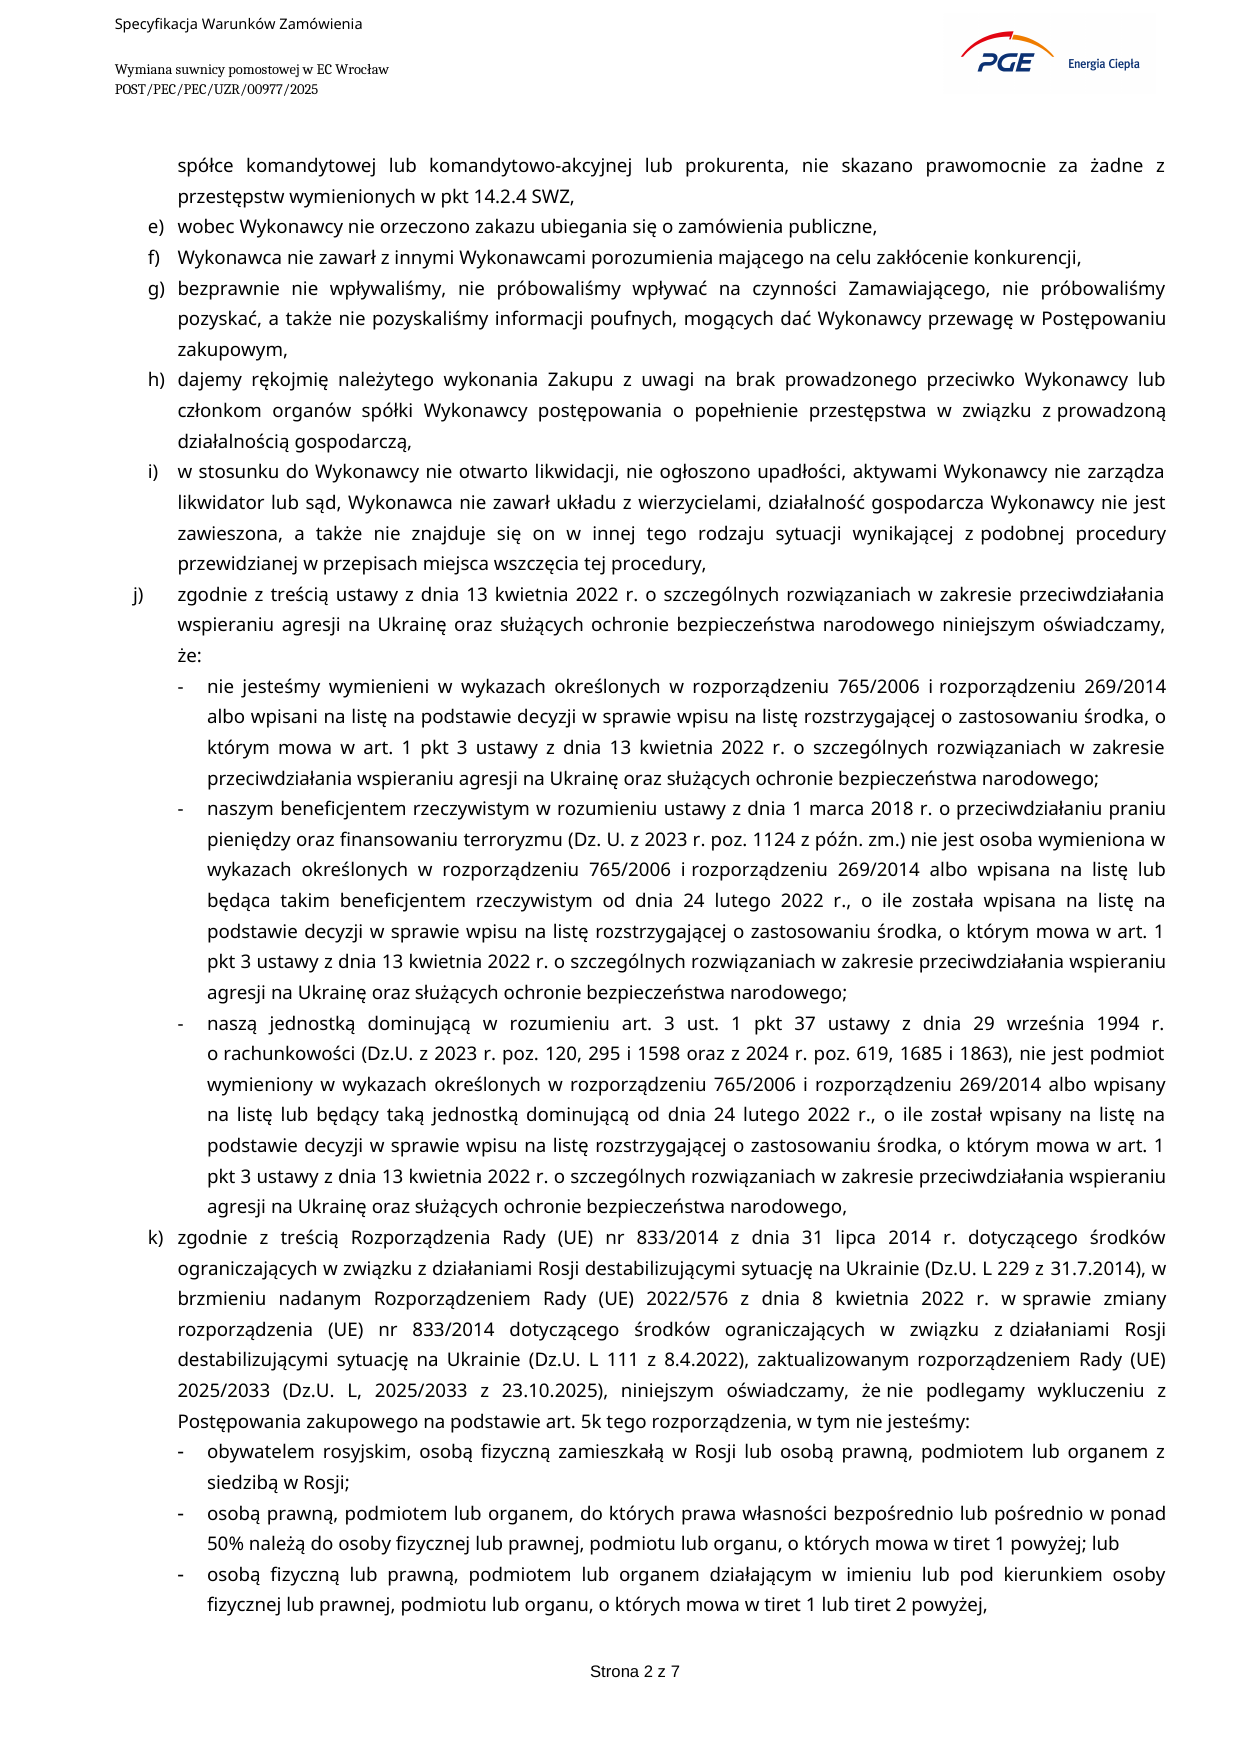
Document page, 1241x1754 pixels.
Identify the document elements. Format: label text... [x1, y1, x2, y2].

list osobą prawną, podmiotem lub organem, do których prawa własności bezpośrednio lub pośrednio w ponad 50% należą do osoby fizycznej lub prawnej, podmiotu lub organu, o których mowa w tiret 1 powyżej; lub [177, 1500, 1166, 1556]
list - nie jesteśmy wymienieni w wykazach określonych w rozporządzeniu 765/2006 i rozporządzeniu 269/2014 albo wpisani na listę na podstawie decyzji w sprawie wpisu na listę rozstrzygającej o zastosowaniu środka, o którym mowa w art. 1 pkt 3 ustawy z dnia 13 kwietnia 2022 r. o szczególnych rozwiązaniach w zakresie przeciwdziałania wspieraniu agresji na Ukrainę oraz służących ochronie bezpieczeństwa narodowego; [177, 673, 1166, 790]
list - naszym beneficjentem rzeczywistym w rozumieniu ustawy z dnia 1 marca 2018 r. o przeciwdziałaniu praniu pieniędzy oraz finansowaniu terroryzmu (Dz. U. z 2023 r. poz. 1124 z późn. zm.) nie jest osoba wymieniona w wykazach określonych w rozporządzeniu 765/2006 i rozporządzeniu 269/2014 albo wpisana na listę lub będąca takim beneficjentem rzeczywistym od dnia 24 lutego 2022 r., o ile została wpisana na listę na podstawie decyzji w sprawie wpisu na listę rozstrzygającej o zastosowaniu środka, o którym mowa w art. 1 pkt 3 ustawy z dnia 13 kwietnia 2022 r. o szczególnych rozwiązaniach w zakresie przeciwdziałania wspieraniu agresji na Ukrainę oraz służących ochronie bezpieczeństwa narodowego; [177, 796, 1166, 1005]
list zgodnie z treścią Rozporządzenia Rady (UE) nr 833/2014 z dnia 31 lipca 2014 r. dotyczącego środków ograniczających w związku z działaniami Rosji destabilizującymi sytuację na Ukrainie (Dz.U. L 229 z 31.7.2014), w brzmieniu nadanym Rozporządzeniem Rady (UE) 2022/576 z dnia 8 kwietnia 2022 r. w sprawie zmiany rozporządzenia (UE) nr 833/2014 dotyczącego środków ograniczających w związku z działaniami Rosji destabilizującymi sytuację na Ukrainie (Dz.U. L 111 z 8.4.2022), zaktualizowanym rozporządzeniem Rady (UE) 2025/2033 (Dz.U. L, 2025/2033 z 23.10.2025), niniejszym oświadczamy, że nie podlegamy wykluczeniu z Postępowania zakupowego na podstawie art. 5k tego rozporządzenia, w tym nie jesteśmy: [148, 1224, 1166, 1433]
list osobą fizyczną lub prawną, podmiotem lub organem działającym w imieniu lub pod kierunkiem osoby fizycznej lub prawnej, podmiotu lub organu, o których mowa w tiret 1 lub tiret 2 powyżej, [177, 1561, 1166, 1617]
list dajemy rękojmię należytego wykonania Zakupu z uwagi na brak prowadzonego przeciwko Wykonawcy lub członkom organów spółki Wykonawcy postępowania o popełnienie przestępstwa w związku z prowadzoną działalnością gospodarczą, [148, 367, 1166, 453]
list obywatelem rosyjskim, osobą fizyczną zamieszkałą w Rosji lub osobą prawną, podmiotem lub organem z siedzibą w Rosji; [177, 1439, 1166, 1495]
list wobec Wykonawcy nie orzeczono zakazu ubiegania się o zamówienia publiczne, [148, 214, 1166, 239]
list Wykonawca nie zawarł z innymi Wykonawcami porozumienia mającego na celu zakłócenie konkurencji, [148, 244, 1166, 270]
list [148, 152, 1166, 208]
list bezprawnie nie wpływaliśmy, nie próbowaliśmy wpływać na czynności Zamawiającego, nie próbowaliśmy pozyskać, a także nie pozyskaliśmy informacji poufnych, mogących dać Wykonawcy przewagę w Postępowaniu zakupowym, [148, 275, 1166, 362]
list zgodnie z treścią ustawy z dnia 13 kwietnia 2022 r. o szczególnych rozwiązaniach w zakresie przeciwdziałania wspieraniu agresji na Ukrainę oraz służących ochronie bezpieczeństwa narodowego niniejszym oświadczamy, że: [133, 581, 1166, 668]
list w stosunku do Wykonawcy nie otwarto likwidacji, nie ogłoszono upadłości, aktywami Wykonawcy nie zarządza likwidator lub sąd, Wykonawca nie zawarł układu z wierzycielami, działalność gospodarcza Wykonawcy nie jest zawieszona, a także nie znajduje się on w innej tego rodzaju sytuacji wynikającej z podobnej procedury przewidzianej w przepisach miejsca wszczęcia tej procedury, [148, 459, 1166, 576]
picture [943, 13, 1156, 94]
list - naszą jednostką dominującą w rozumieniu art. 3 ust. 1 pkt 37 ustawy z dnia 29 września 1994 r. o rachunkowości (Dz.U. z 2023 r. poz. 120, 295 i 1598 oraz z 2024 r. poz. 619, 1685 i 1863), nie jest podmiot wymieniony w wykazach określonych w rozporządzeniu 765/2006 i rozporządzeniu 269/2014 albo wpisany na listę lub będący taką jednostką dominującą od dnia 24 lutego 2022 r., o ile został wpisany na listę na podstawie decyzji w sprawie wpisu na listę rozstrzygającej o zastosowaniu środka, o którym mowa w art. 1 pkt 3 ustawy z dnia 13 kwietnia 2022 r. o szczególnych rozwiązaniach w zakresie przeciwdziałania wspieraniu agresji na Ukrainę oraz służących ochronie bezpieczeństwa narodowego, [177, 1010, 1166, 1219]
